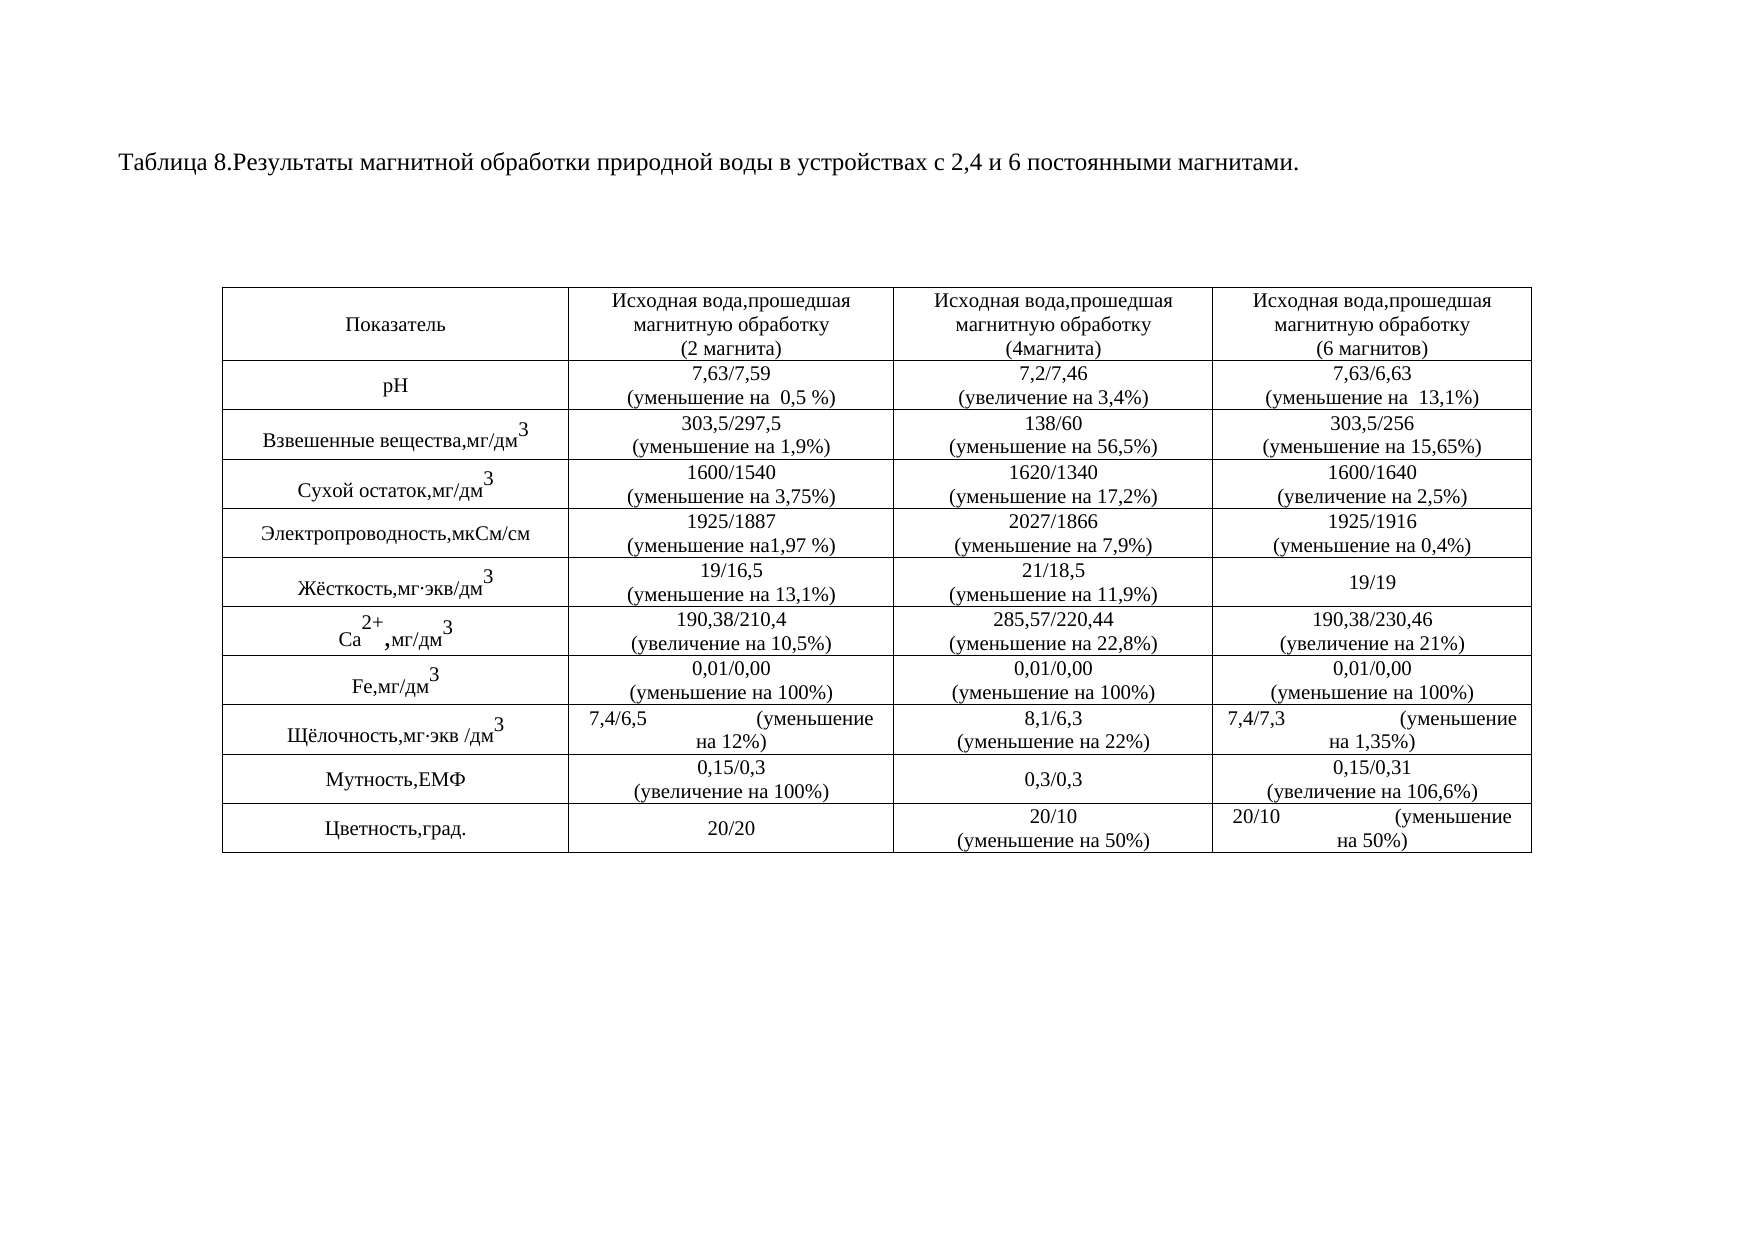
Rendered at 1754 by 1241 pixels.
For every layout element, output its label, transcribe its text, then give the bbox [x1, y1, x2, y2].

table_cell 303,5/256 (уменьшение на 15,65%) [1213, 410, 1531, 458]
table_cell 1600/1540 (уменьшение на 3,75%) [569, 460, 893, 508]
table_header Исходная вода,прошедшая магнитную обработку (6 магнитов) [1213, 288, 1531, 360]
table_cell 190,38/210,4 (увеличение на 10,5%) [569, 607, 893, 655]
table_cell 2027/1866 (уменьшение на 7,9%) [894, 509, 1212, 557]
table_header Исходная вода,прошедшая магнитную обработку (4магнита) [894, 288, 1212, 360]
table_cell Сухой остаток,мг/дм3 [223, 460, 568, 508]
table_cell 0,3/0,3 [894, 755, 1212, 803]
table_cell 20/20 [569, 804, 893, 852]
table_cell 20/10 (уменьшение на 50%) [1213, 804, 1531, 852]
table_cell 0,01/0,00 (уменьшение на 100%) [569, 656, 893, 704]
table_cell 0,15/0,31 (увеличение на 106,6%) [1213, 755, 1531, 803]
text Таблица 8.Результаты магнитной обработки природной воды в устройствах с 2,4 и 6 постоянными магнитами. [118, 147, 1636, 176]
table_cell 1600/1640 (увеличение на 2,5%) [1213, 460, 1531, 508]
table_cell Цветность,град. [223, 804, 568, 852]
table_cell Fe,мг/дм3 [223, 656, 568, 704]
table_cell 21/18,5 (уменьшение на 11,9%) [894, 558, 1212, 606]
table_cell 1925/1887 (уменьшение на1,97 %) [569, 509, 893, 557]
table_cell 7,4/7,3 (уменьшение на 1,35%) [1213, 705, 1531, 753]
table_cell 20/10 (уменьшение на 50%) [894, 804, 1212, 852]
table_cell Мутность,ЕМФ [223, 755, 568, 803]
table_cell Жёсткость,мг.экв/дм3 [223, 558, 568, 606]
table_cell Ca2+,мг/дм3 [223, 607, 568, 655]
table_cell 303,5/297,5 (уменьшение на 1,9%) [569, 410, 893, 458]
table_cell 7,63/7,59 (уменьшение на 0,5 %) [569, 361, 893, 409]
table_cell 1620/1340 (уменьшение на 17,2%) [894, 460, 1212, 508]
table_cell 285,57/220,44 (уменьшение на 22,8%) [894, 607, 1212, 655]
table_cell 7,63/6,63 (уменьшение на 13,1%) [1213, 361, 1531, 409]
table_cell 19/19 [1213, 558, 1531, 606]
table_header Исходная вода,прошедшая магнитную обработку (2 магнита) [569, 288, 893, 360]
table_cell 1925/1916 (уменьшение на 0,4%) [1213, 509, 1531, 557]
table_cell 7,2/7,46 (увеличение на 3,4%) [894, 361, 1212, 409]
table_cell 190,38/230,46 (увеличение на 21%) [1213, 607, 1531, 655]
table_cell 0,15/0,3 (увеличение на 100%) [569, 755, 893, 803]
table_cell 19/16,5 (уменьшение на 13,1%) [569, 558, 893, 606]
table_cell Электропроводность,мкСм/см [223, 509, 568, 557]
table_cell 7,4/6,5 (уменьшение на 12%) [569, 705, 893, 753]
table_cell 0,01/0,00 (уменьшение на 100%) [894, 656, 1212, 704]
table_cell 0,01/0,00 (уменьшение на 100%) [1213, 656, 1531, 704]
table_header Показатель [223, 288, 568, 360]
table_cell pH [223, 361, 568, 409]
table_cell Взвешенные вещества,мг/дм3 [223, 410, 568, 458]
table_cell Щёлочность,мг.экв /дм3 [223, 705, 568, 753]
table_cell 8,1/6,3 (уменьшение на 22%) [894, 705, 1212, 753]
table_cell 138/60 (уменьшение на 56,5%) [894, 410, 1212, 458]
